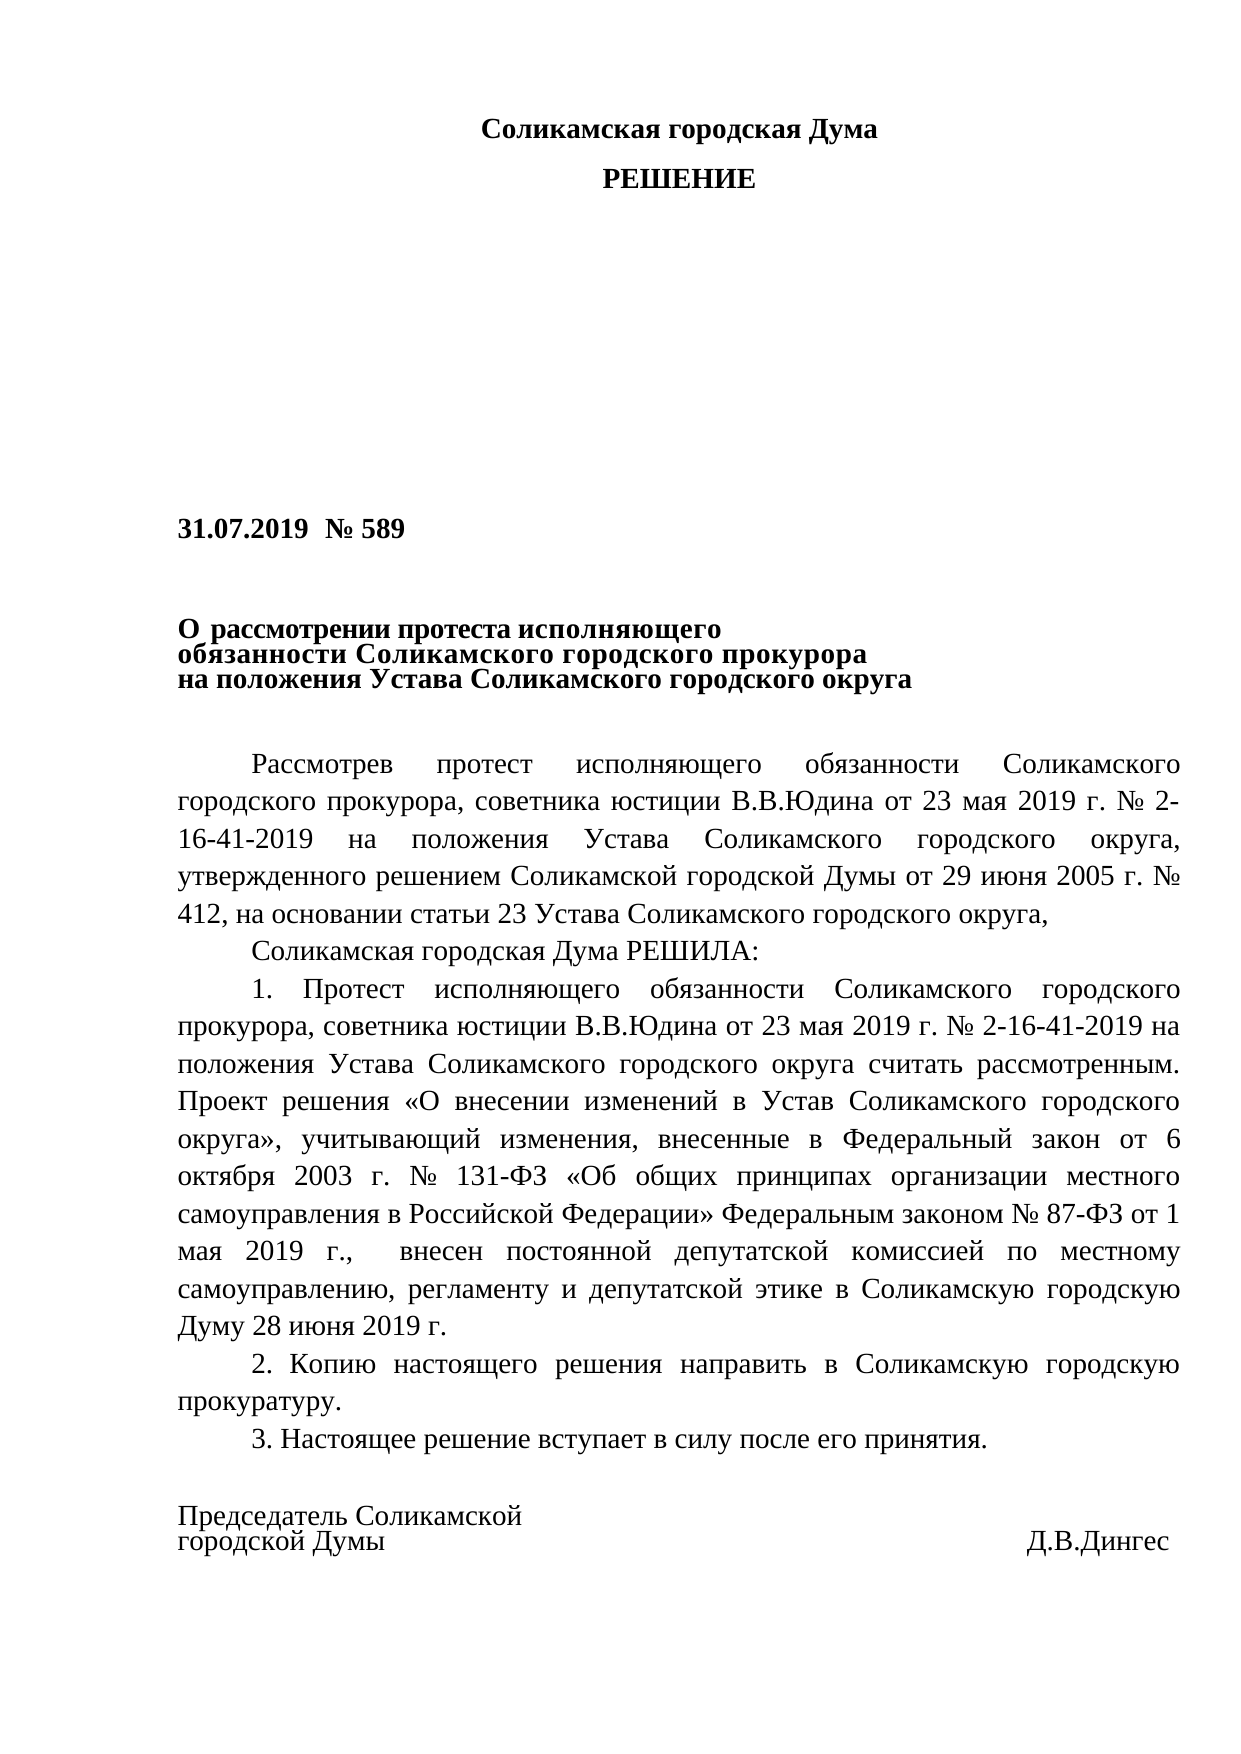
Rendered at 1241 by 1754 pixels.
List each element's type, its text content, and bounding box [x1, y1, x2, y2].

text Соликамская городская Дума [177, 118, 1181, 143]
text городской Думы Д.В.Дингес [329, 1531, 1033, 1556]
text 3. Настоящее решение вступает в силу после его принятия. [177, 1418, 1181, 1456]
text на положения Устава Соликамского городского округа [177, 668, 1181, 693]
text О рассмотрении протеста исполняющего [177, 618, 1181, 643]
text Председатель Соликамской [177, 1506, 1181, 1531]
text 1. Протест исполняющего обязанности Соликамского городского прокурора, советника юстиции В.В.Юдина от 23 мая . № 2-16-41-2019 на положения Устава Соликамского городского округа считать рассмотренным. Проект решения «О внесении изменений в Устав Соликамского городского округа», учитывающий изменения, внесенные в Федеральный закон от 6 октября . № 131-ФЗ «Об общих принципах организации местного самоуправления в Российской Федерации» Федеральным законом № 87-ФЗ от 1 мая ., внесен постоянной депутатской комиссией по местному самоуправлению, регламенту и депутатской этике в Соликамскую городскую Думу 28 июня 2019 г. [177, 968, 1181, 1343]
text городской Думы Д.В.Дингес [1097, 1531, 1181, 1556]
text 31.07.2019 № 589 [177, 518, 1181, 543]
text 2. Копию настоящего решения направить в Соликамскую городскую прокуратуру. [177, 1343, 1181, 1418]
text Соликамская городская Дума РЕШИЛА: [177, 931, 1181, 968]
text городской Думы Д.В.Дингес [177, 1531, 319, 1556]
text обязанности Соликамского городского прокурора [177, 643, 1181, 668]
text Рассмотрев протест исполняющего обязанности Соликамского городского прокурора, советника юстиции В.В.Юдина от 23 мая . № 2-16-41-2019 на положения Устава Соликамского городского округа, утвержденного решением Соликамской городской Думы от 29 июня . № 412, на основании статьи 23 Устава Соликамского городского округа, [177, 743, 1181, 931]
text РЕШЕНИЕ [177, 168, 1181, 193]
